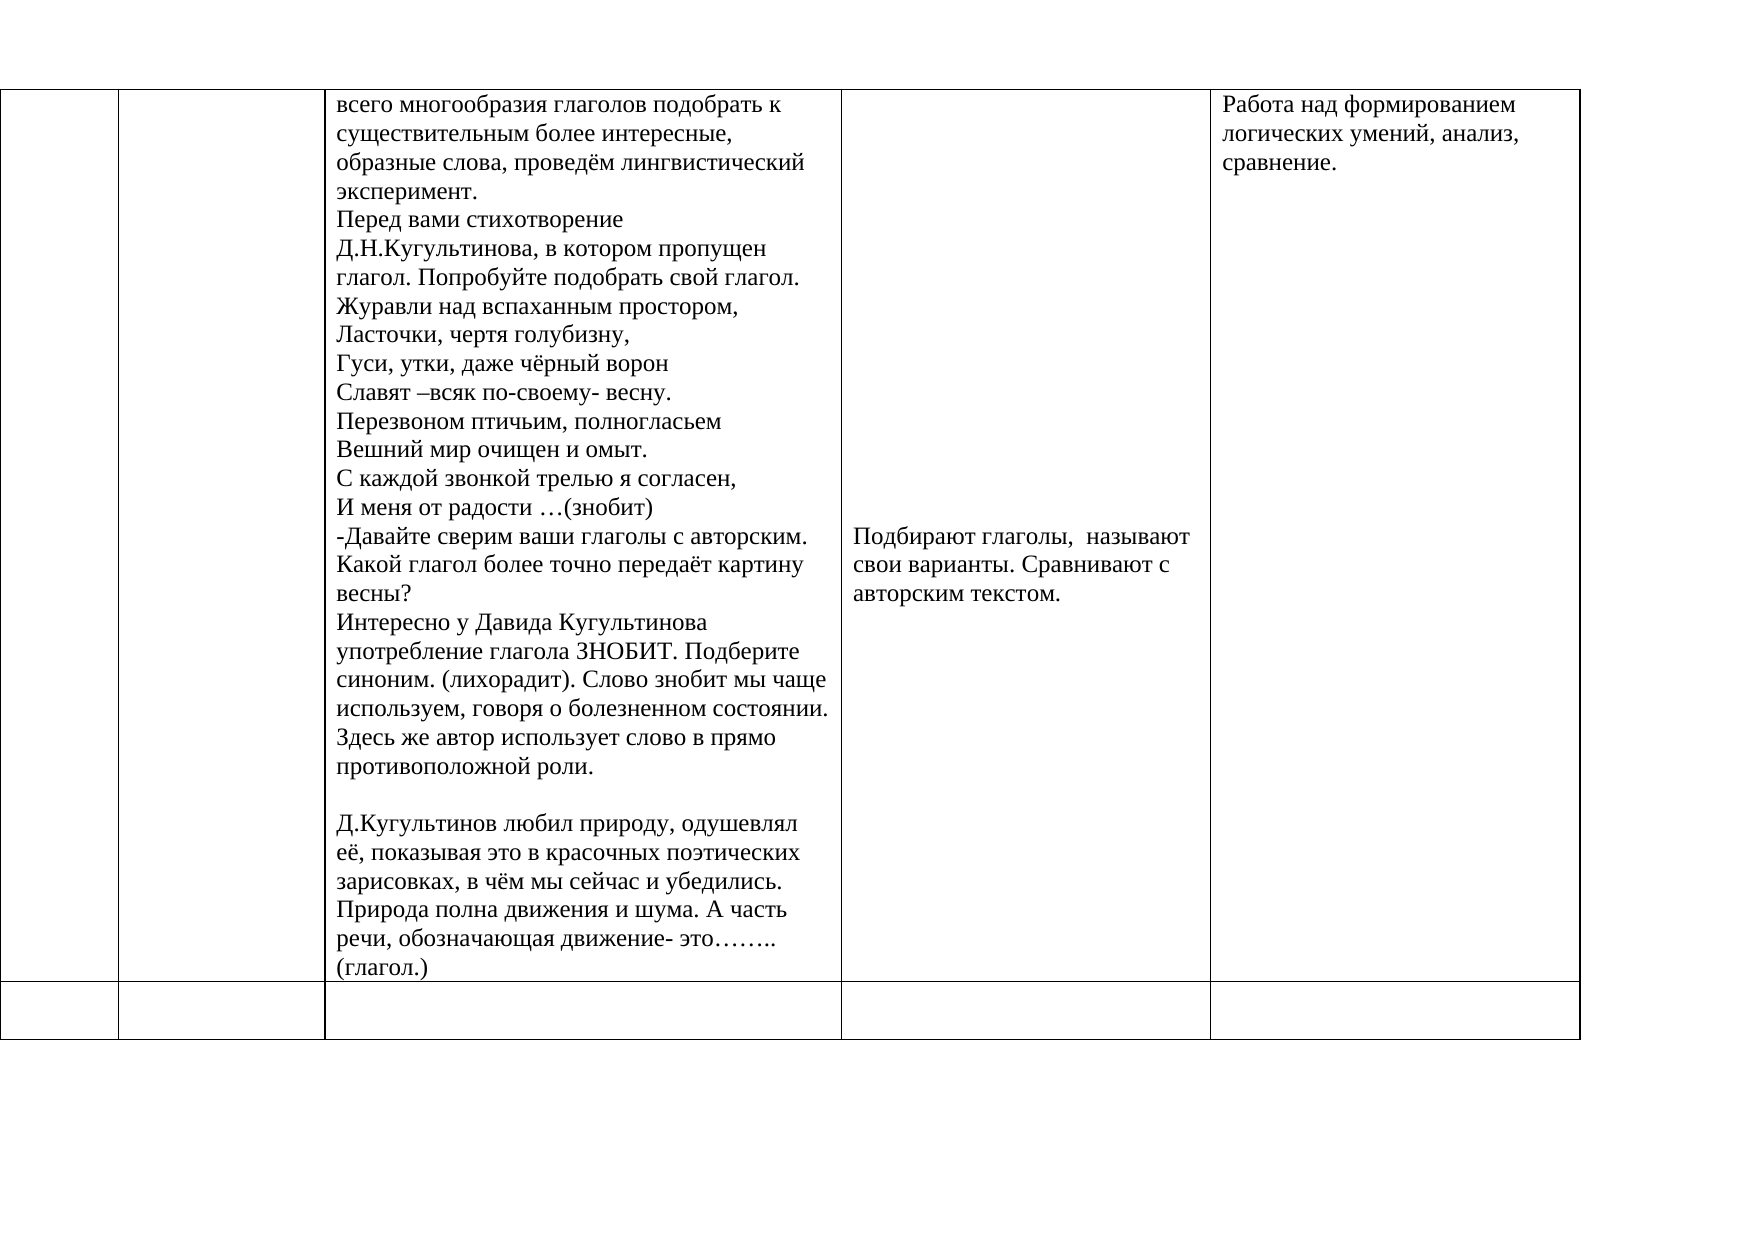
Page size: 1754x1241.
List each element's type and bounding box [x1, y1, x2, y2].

table_cell [1, 90, 118, 981]
table_cell [1211, 90, 1579, 981]
table_cell [326, 982, 841, 1039]
table_cell [326, 90, 841, 981]
table_cell [119, 90, 324, 981]
table_cell [842, 982, 1210, 1039]
table_cell [1, 982, 118, 1039]
table_cell [1211, 982, 1579, 1039]
table_cell [119, 982, 324, 1039]
table_cell [842, 90, 1210, 981]
